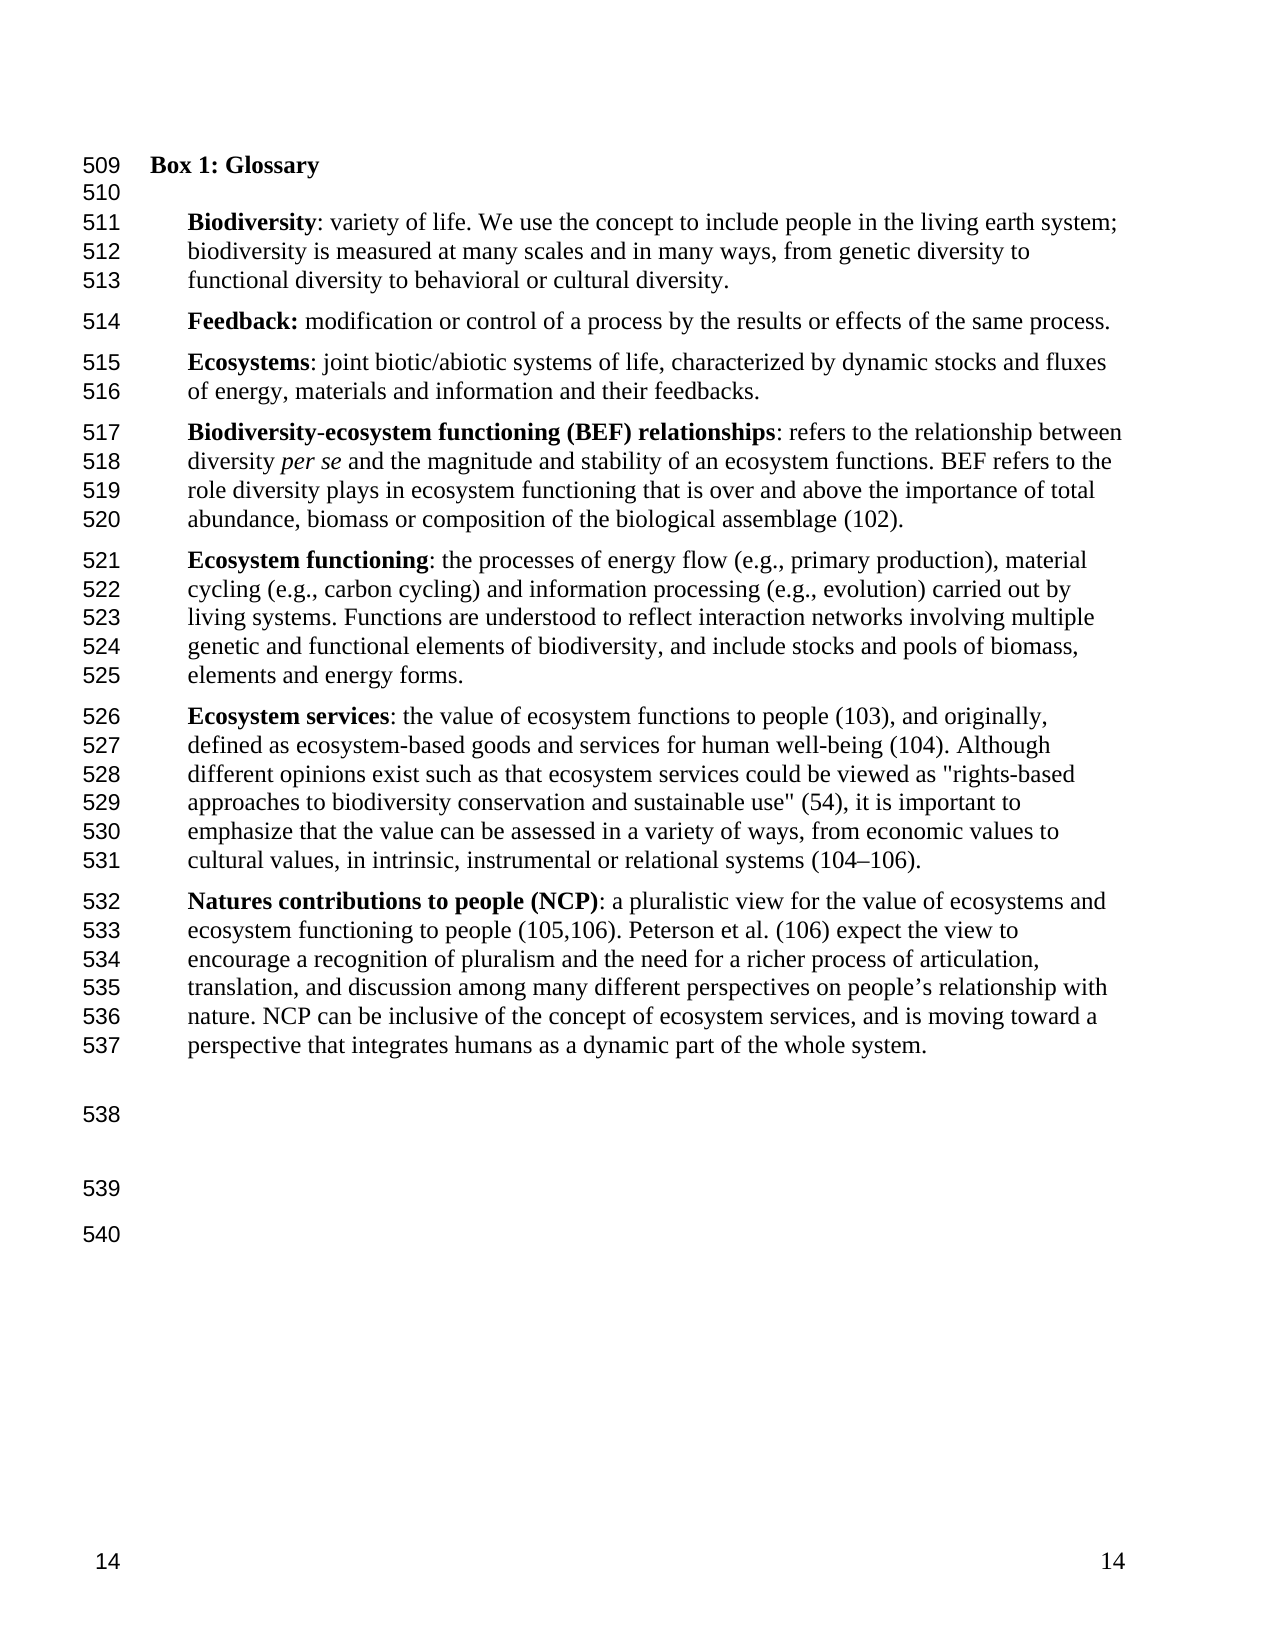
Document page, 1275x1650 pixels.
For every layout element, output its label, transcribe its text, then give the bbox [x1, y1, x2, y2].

text Biodiversity: variety of life. We use the concept to include people in the living earth system; biodiversity is measured at many scales and in many ways, from genetic diversity to functional diversity to behavioral or cultural diversity. [187, 207, 1125, 294]
text Natures contributions to people (NCP): a pluralistic view for the value of ecosystems and ecosystem functioning to people (105,106). Peterson et al. (106) expect the view to encourage a recognition of pluralism and the need for a richer process of articulation, translation, and discussion among many different perspectives on people’s relationship with nature. NCP can be inclusive of the concept of ecosystem services, and is moving toward a perspective that integrates humans as a dynamic part of the whole system. [187, 886, 1125, 1059]
text Ecosystem functioning: the processes of energy flow (e.g., primary production), material cycling (e.g., carbon cycling) and information processing (e.g., evolution) carried out by living systems. Functions are understood to reflect interaction networks involving multiple genetic and functional elements of biodiversity, and include stocks and pools of biomass, elements and energy forms. [187, 545, 1125, 689]
text Box 1: Glossary [150, 150, 1125, 179]
text Biodiversity-ecosystem functioning (BEF) relationships: refers to the relationship between diversity per se and the magnitude and stability of an ecosystem functions. BEF refers to the role diversity plays in ecosystem functioning that is over and above the importance of total abundance, biomass or composition of the biological assemblage (102). [187, 417, 1125, 532]
text Ecosystem services: the value of ecosystem functions to people (103), and originally, defined as ecosystem-based goods and services for human well-being (104). Although different opinions exist such as that ecosystem services could be viewed as "rights-based approaches to biodiversity conservation and sustainable use" (54), it is important to emphasize that the value can be assessed in a variety of ways, from economic values to cultural values, in intrinsic, instrumental or relational systems (104–106). [187, 701, 1125, 874]
text Ecosystems: joint biotic/abiotic systems of life, characterized by dynamic stocks and fluxes of energy, materials and information and their feedbacks. [187, 347, 1125, 405]
text Feedback: modification or control of a process by the results or effects of the same process. [187, 306, 1125, 335]
